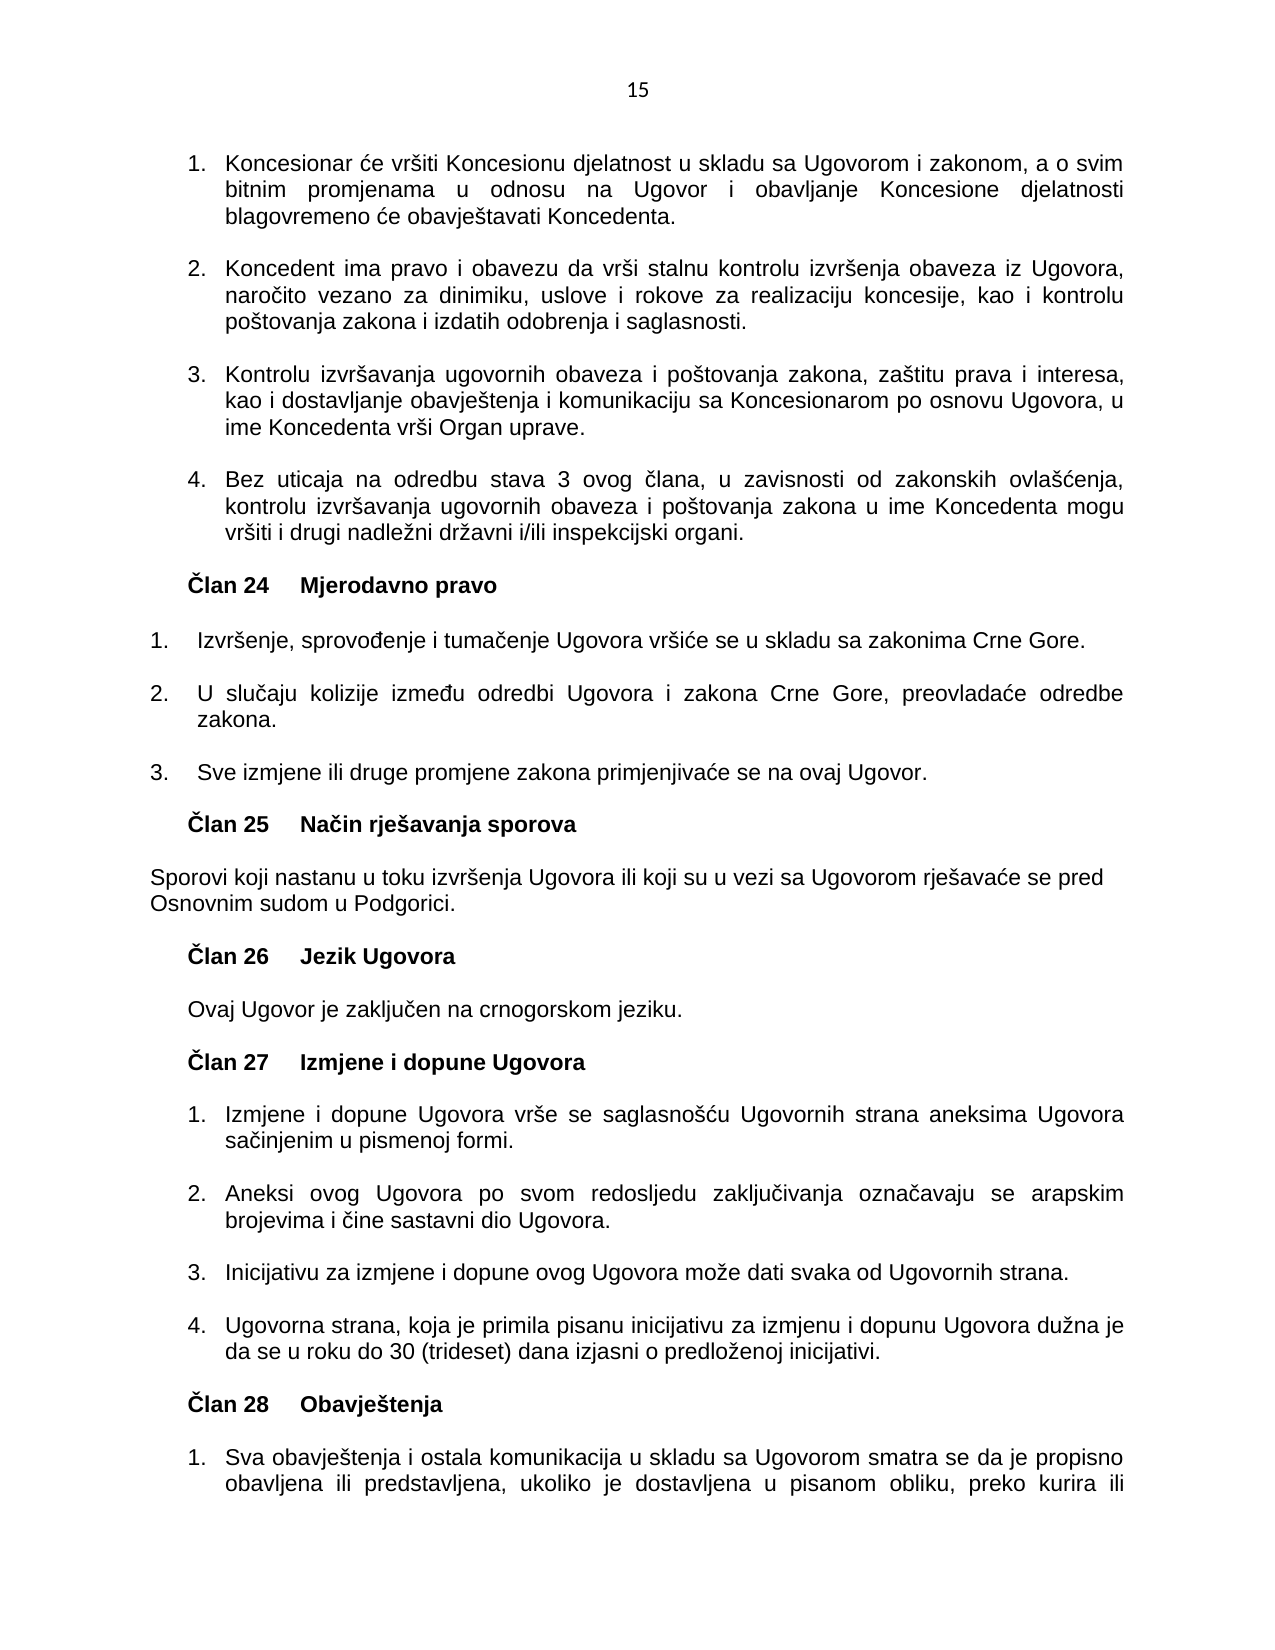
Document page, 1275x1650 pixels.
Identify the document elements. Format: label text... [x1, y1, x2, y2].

list Aneksi ovog Ugovora po svom redosljedu zaključivanja označavaju se arapskim brojevima i čine sastavni dio Ugovora. [187, 1180, 1125, 1233]
list Izvršenje, sprovođenje i tumačenje Ugovora vršiće se u skladu sa zakonima Crne Gore. [150, 627, 1125, 653]
text Sporovi koji nastanu u toku izvršenja Ugovora ili koji su u vezi sa Ugovorom rješavaće se pred Osnovnim sudom u Podgorici. [150, 864, 1125, 917]
text Ovaj Ugovor je zaključen na crnogorskom jeziku. [187, 996, 1125, 1022]
list Izmjene i dopune Ugovora vrše se saglasnošću Ugovornih strana aneksima Ugovora sačinjenim u pismenoj formi. [187, 1101, 1125, 1154]
list Koncedent ima pravo i obavezu da vrši stalnu kontrolu izvršenja obaveza iz Ugovora, naročito vezano za dinimiku, uslove i rokove za realizaciju koncesije, kao i kontrolu poštovanja zakona i izdatih odobrenja i saglasnosti. [187, 255, 1125, 334]
list Sve izmjene ili druge promjene zakona primjenjivaće se na ovaj Ugovor. [150, 758, 1125, 785]
list Ugovorna strana, koja je primila pisanu inicijativu za izmjenu i dopunu Ugovora dužna je da se u roku do 30 (trideset) dana izjasni o predloženoj inicijativi. [187, 1312, 1125, 1365]
list Jezik Ugovora [187, 943, 1125, 969]
list Mjerodavno pravo [187, 572, 1125, 598]
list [187, 1444, 1125, 1496]
list Bez uticaja na odredbu stava 3 ovog člana, u zavisnosti od zakonskih ovlašćenja, kontrolu izvršavanja ugovornih obaveza i poštovanja zakona u ime Koncedenta mogu vršiti i drugi nadležni državni i/ili inspekcijski organi. [187, 466, 1125, 545]
list Obavještenja [187, 1391, 1125, 1417]
list Koncesionar će vršiti Koncesionu djelatnost u skladu sa Ugovorom i zakonom, a o svim bitnim promjenama u odnosu na Ugovor i obavljanje Koncesione djelatnosti blagovremeno će obavještavati Koncedenta. [187, 150, 1125, 229]
list Kontrolu izvršavanja ugovornih obaveza i poštovanja zakona, zaštitu prava i interesa, kao i dostavljanje obavještenja i komunikaciju sa Koncesionarom po osnovu Ugovora, u ime Koncedenta vrši Organ uprave. [187, 361, 1125, 440]
list Inicijativu za izmjene i dopune ovog Ugovora može dati svaka od Ugovornih strana. [187, 1259, 1125, 1286]
list Način rješavanja sporova [187, 811, 1125, 838]
list Izmjene i dopune Ugovora [187, 1048, 1125, 1075]
list U slučaju kolizije između odredbi Ugovora i zakona Crne Gore, preovladaće odredbe zakona. [150, 679, 1125, 732]
